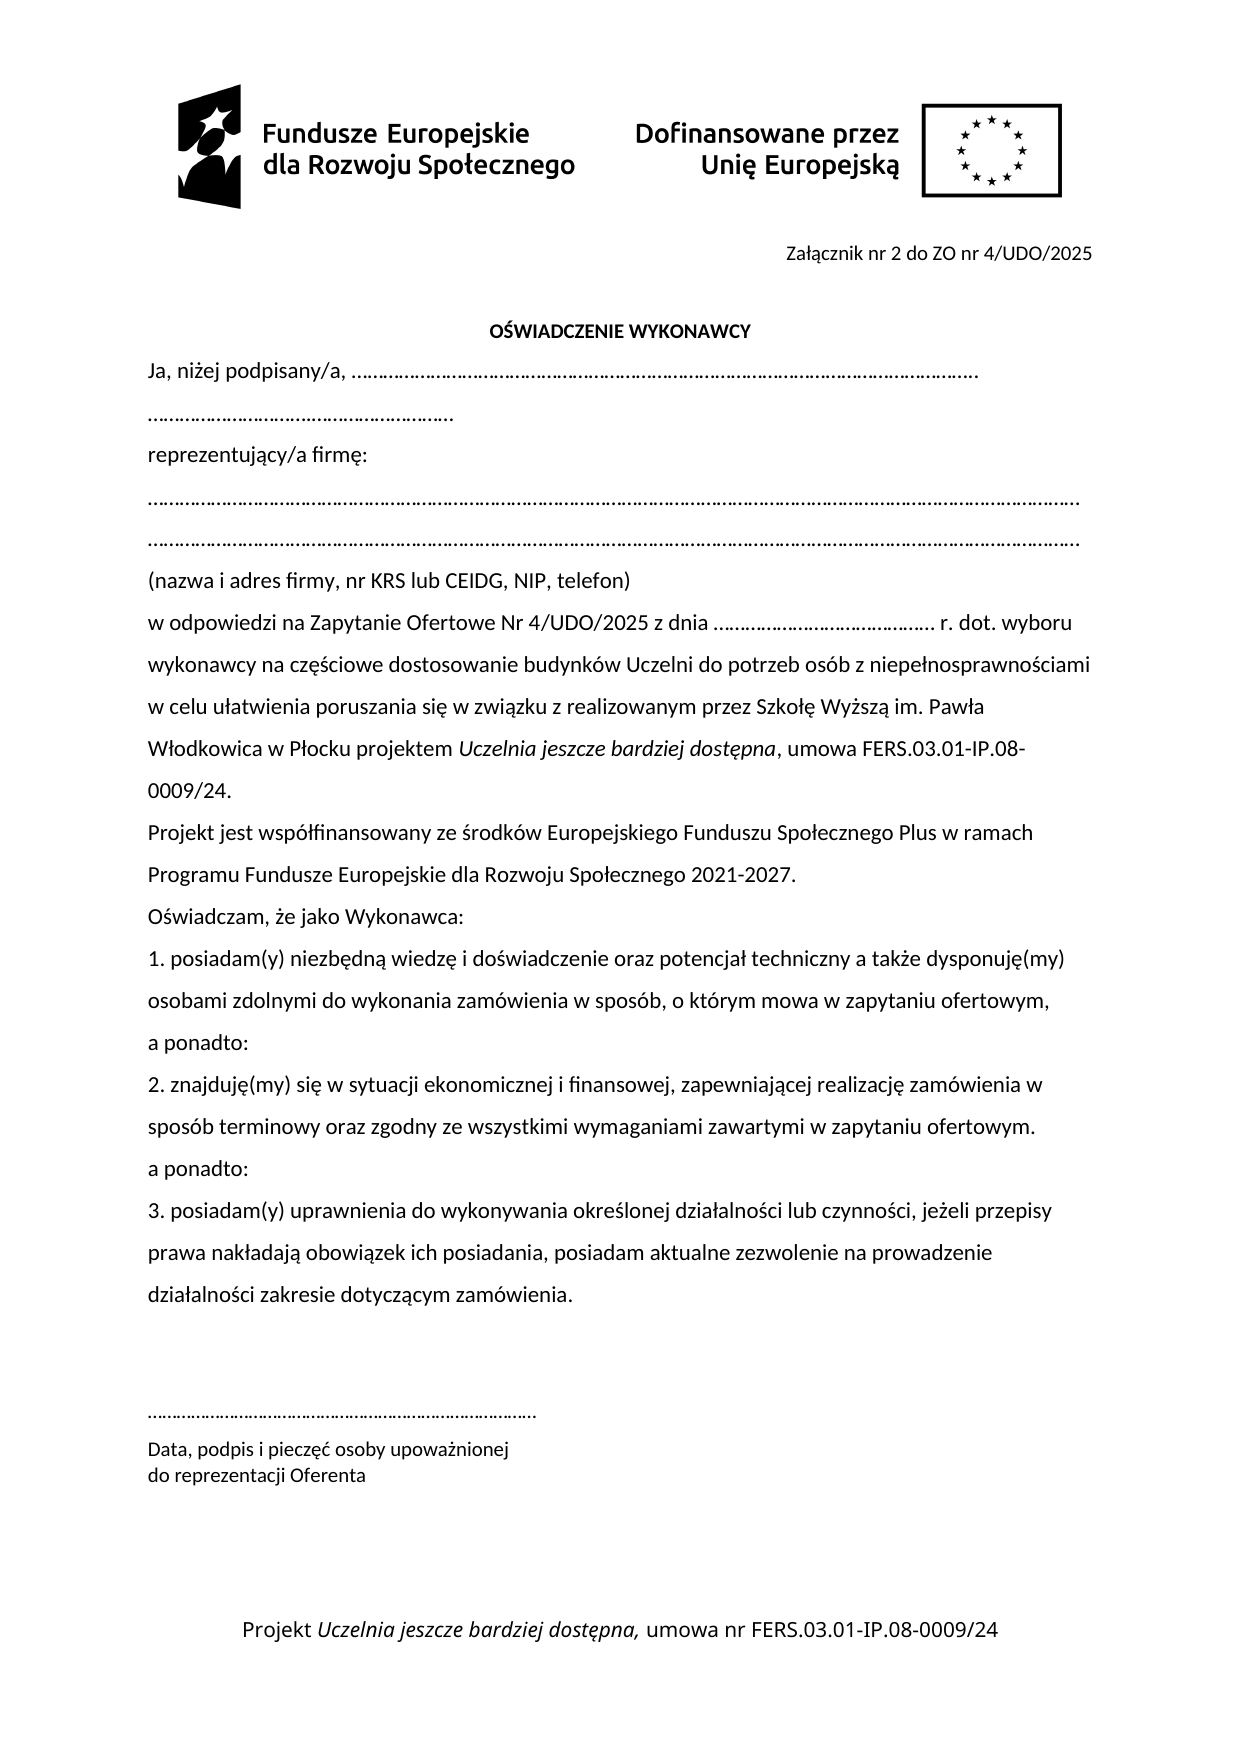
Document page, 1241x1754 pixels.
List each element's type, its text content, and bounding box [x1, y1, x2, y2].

text Załącznik nr 2 do ZO nr 4/UDO/2025 [148, 240, 1093, 265]
text 3. posiadam(y) uprawnienia do wykonywania określonej działalności lub czynności, jeżeli przepisy prawa nakładają obowiązek ich posiadania, posiadam aktualne zezwolenie na prowadzenie działalności zakresie dotyczącym zamówienia. [148, 1196, 1093, 1308]
text ……………………………………………………………………… [148, 1398, 1093, 1424]
text w odpowiedzi na Zapytanie Ofertowe Nr 4/UDO/2025 z dnia …………………………………… r. dot. wyboru wykonawcy na częściowe dostosowanie budynków Uczelni do potrzeb osób z niepełnosprawnościami w celu ułatwienia poruszania się w związku z realizowanym przez Szkołę Wyższą im. Pawła Włodkowica w Płocku projektem Uczelnia jeszcze bardziej dostępna, umowa FERS.03.01-IP.08-0009/24. [148, 608, 1093, 804]
text do reprezentacji Oferenta [148, 1462, 1093, 1487]
text a ponadto: [148, 1154, 1093, 1182]
text Oświadczam, że jako Wykonawca: [148, 902, 1093, 930]
text reprezentujący/a firmę: ………………………………………………………………………………………………………………………………………………………………………………………………………………………………………………………………………………………………………………………… [148, 441, 1093, 553]
text Ja, niżej podpisany/a, ………………………………………………………………………………………………………..………………………….……………………… [148, 357, 1093, 427]
text 1. posiadam(y) niezbędną wiedzę i doświadczenie oraz potencjał techniczny a także dysponuję(my) osobami zdolnymi do wykonania zamówienia w sposób, o którym mowa w zapytaniu ofertowym, [148, 944, 1093, 1014]
text Projekt jest współfinansowany ze środków Europejskiego Funduszu Społecznego Plus w ramach Programu Fundusze Europejskie dla Rozwoju Społecznego 2021-2027. [148, 818, 1093, 888]
picture [147, 53, 1093, 240]
text a ponadto: [148, 1028, 1093, 1056]
text OŚWIADCZENIE WYKONAWCY [148, 319, 1093, 344]
text (nazwa i adres firmy, nr KRS lub CEIDG, NIP, telefon) [148, 567, 1093, 594]
text Data, podpis i pieczęć osoby upoważnionej [148, 1437, 1093, 1462]
text 2. znajduję(my) się w sytuacji ekonomicznej i finansowej, zapewniającej realizację zamówienia w sposób terminowy oraz zgodny ze wszystkimi wymaganiami zawartymi w zapytaniu ofertowym. [148, 1070, 1093, 1140]
